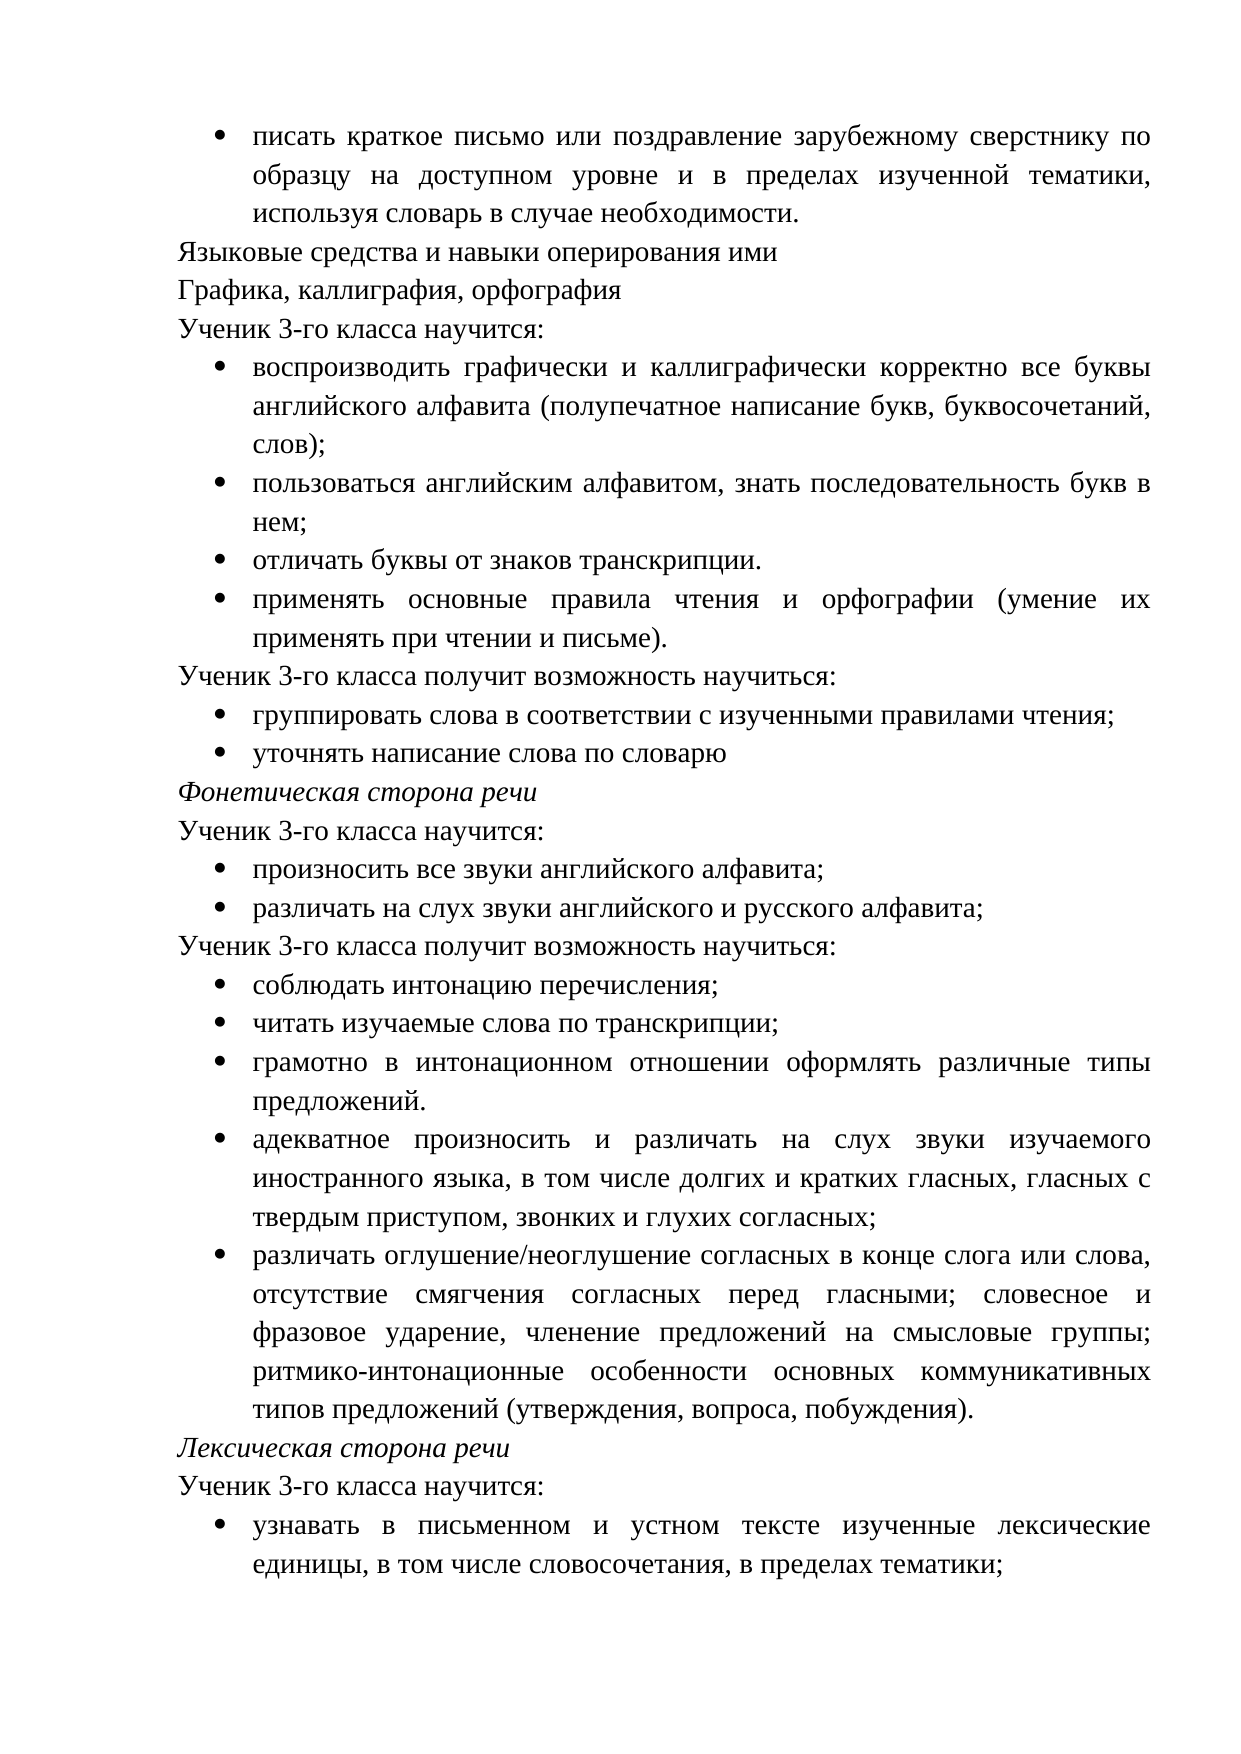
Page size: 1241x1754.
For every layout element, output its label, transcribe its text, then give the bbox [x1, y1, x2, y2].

text Ученик 3-го класса научится: [177, 311, 1152, 344]
list различать оглушение/неоглушение согласных в конце слога или слова, отсутствие смягчения согласных перед гласными; словесное и фразовое ударение, членение предложений на смысловые группы; ритмико-интонационные особенности основных коммуникативных типов предложений (утверждения, вопроса, побуждения). [215, 1237, 1152, 1425]
text Ученик 3-го класса получит возможность научиться: [177, 658, 1152, 692]
list применять основные правила чтения и орфографии (умение их применять при чтении и письме). [215, 581, 1152, 653]
list узнавать в письменном и устном тексте изученные лексические единицы, в том числе словосочетания, в пределах тематики; [215, 1507, 1152, 1579]
list отличать буквы от знаков транскрипции. [215, 542, 1152, 576]
list грамотно в интонационном отношении оформлять различные типы предложений. [215, 1044, 1152, 1116]
list уточнять написание слова по словарю [215, 735, 1152, 769]
list читать изучаемые слова по транскрипции; [215, 1006, 1152, 1039]
text Ученик 3-го класса научится: [177, 1468, 1152, 1502]
list адекватное произносить и различать на слух звуки изучаемого иностранного языка, в том числе долгих и кратких гласных, гласных с твердым приступом, звонких и глухих согласных; [215, 1121, 1152, 1232]
text Графика, каллиграфия, орфография [177, 272, 1152, 306]
list воспроизводить графически и каллиграфически корректно все буквы английского алфавита (полупечатное написание букв, буквосочетаний, слов); [215, 349, 1152, 460]
text Языковые средства и навыки оперирования ими [177, 234, 1152, 267]
list пользоваться английским алфавитом, знать последовательность букв в нем; [215, 465, 1152, 537]
list произносить все звуки английского алфавита; [215, 851, 1152, 885]
text Ученик 3-го класса научится: [177, 813, 1152, 846]
list соблюдать интонацию перечисления; [215, 967, 1152, 1001]
text Фонетическая сторона речи [177, 774, 1152, 808]
list группировать слова в соответствии с изученными правилами чтения; [215, 697, 1152, 730]
list писать краткое письмо или поздравление зарубежному сверстнику по образцу на доступном уровне и в пределах изученной тематики, используя словарь в случае необходимости. [215, 118, 1152, 229]
text Лексическая сторона речи [177, 1430, 1152, 1463]
list различать на слух звуки английского и русского алфавита; [215, 890, 1152, 923]
text Ученик 3-го класса получит возможность научиться: [177, 928, 1152, 962]
